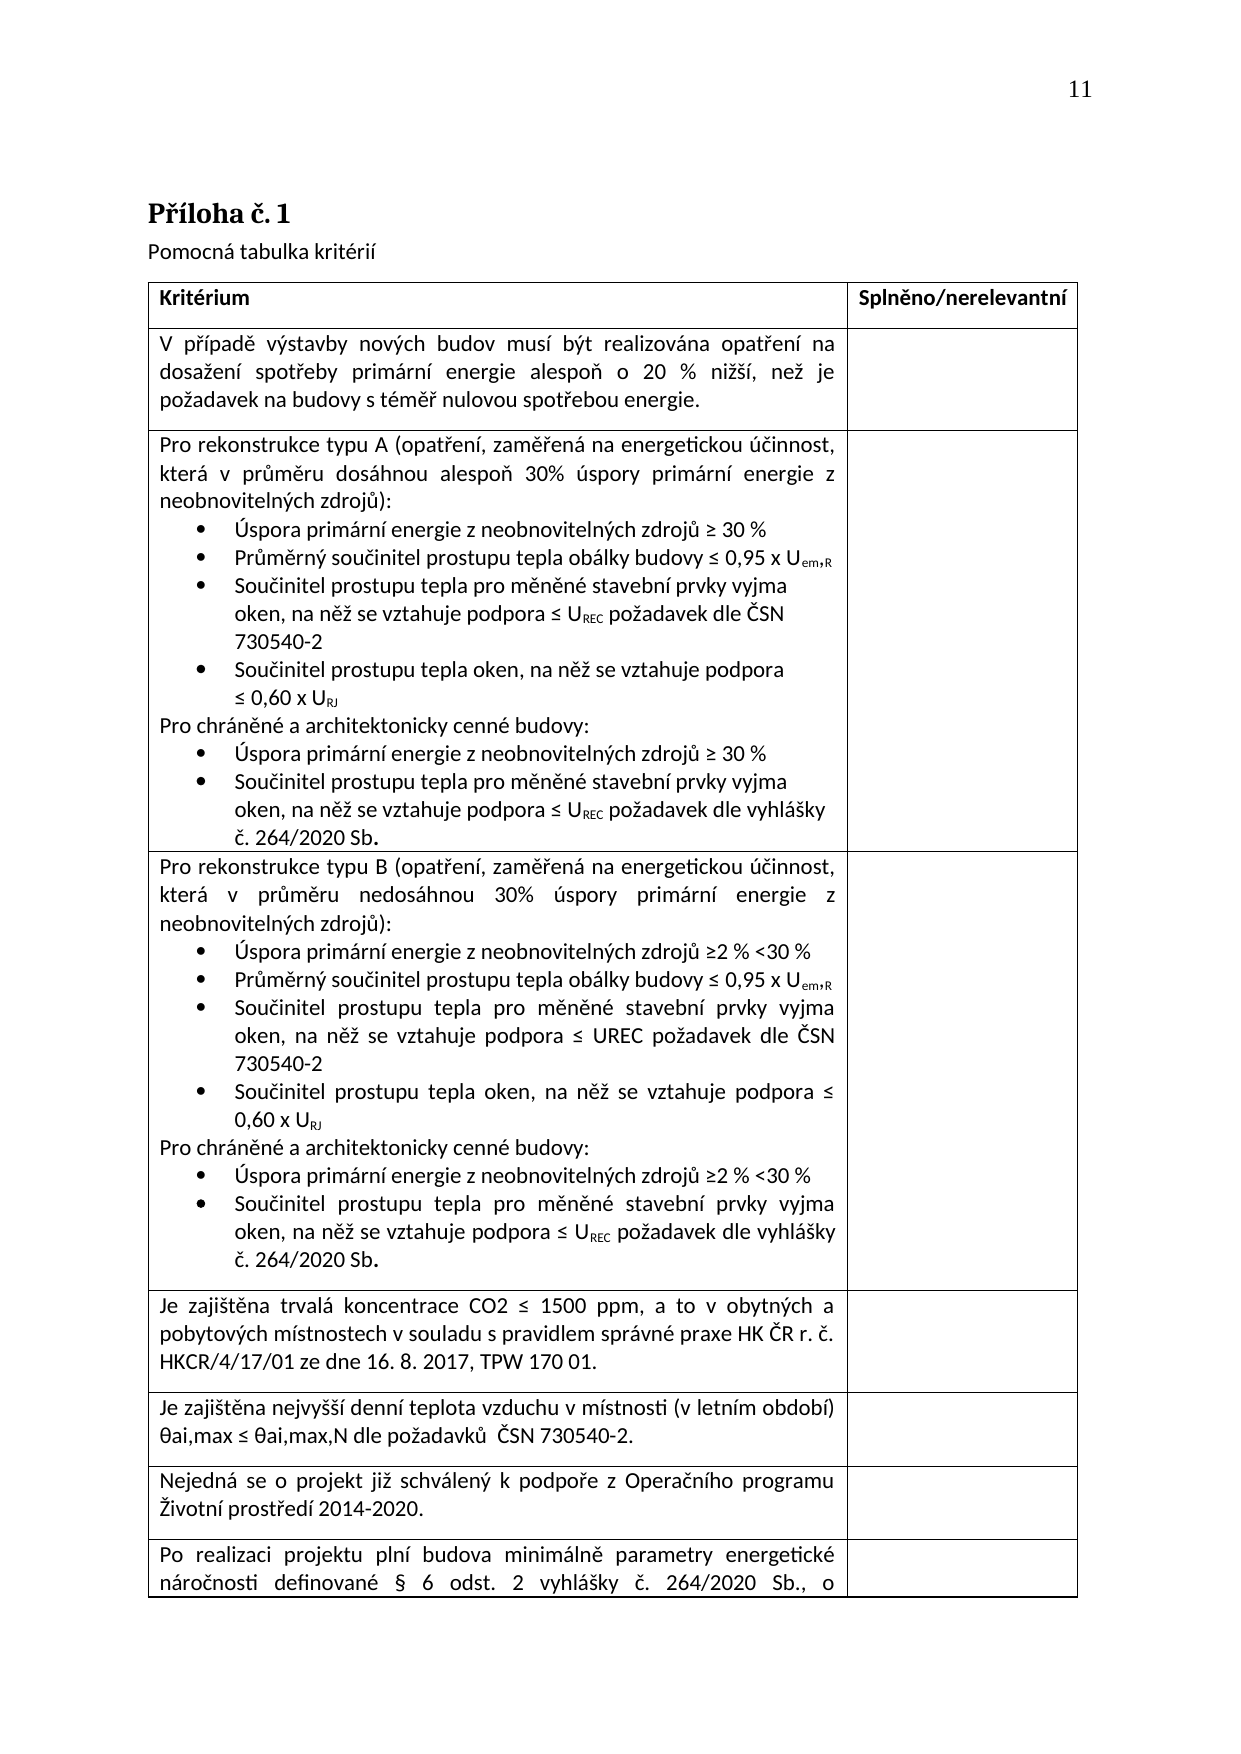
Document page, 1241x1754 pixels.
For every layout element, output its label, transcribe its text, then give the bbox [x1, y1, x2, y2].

table_cell [848, 1291, 1077, 1392]
table_cell [848, 431, 1077, 851]
table_cell [848, 1393, 1077, 1466]
table_cell Pro rekonstrukce typu B (opatření, zaměřená na energetickou účinnost, která v průměru nedosáhnou 30% úspory primární energie z neobnovitelných zdrojů): Úspora primární energie z neobnovitelných zdrojů ≥2 % <30 % Průměrný součinitel prostupu tepla obálky budovy ≤ 0,95 x Uem,R Součinitel prostupu tepla pro měněné stavební prvky vyjma oken, na něž se vztahuje podpora ≤ UREC požadavek dle ČSN 730540-2 Součinitel prostupu tepla oken, na něž se vztahuje podpora ≤ 0,60 x URJ Pro chráněné a architektonicky cenné budovy: Úspora primární energie z neobnovitelných zdrojů ≥2 % <30 % Součinitel prostupu tepla pro měněné stavební prvky vyjma oken, na něž se vztahuje podpora ≤ UREC požadavek dle vyhlášky č. 264/2020 Sb. [149, 852, 847, 1290]
table_cell Nejedná se o projekt již schválený k podpoře z Operačního programu Životní prostředí 2014-2020. [149, 1467, 847, 1539]
table_cell Je zajištěna nejvyšší denní teplota vzduchu v místnosti (v letním období) θai,max ≤ θai,max,N dle požadavků ČSN 730540-2. [149, 1393, 847, 1466]
table_cell V případě výstavby nových budov musí být realizována opatření na dosažení spotřeby primární energie alespoň o 20 % nižší, než je požadavek na budovy s téměř nulovou spotřebou energie. [149, 329, 847, 429]
table_cell [848, 1467, 1077, 1539]
text Pomocná tabulka kritérií [148, 237, 1093, 265]
table_cell [848, 1540, 1077, 1596]
table_header Splněno/nerelevantní [848, 283, 1077, 328]
table_cell Pro rekonstrukce typu A (opatření, zaměřená na energetickou účinnost, která v průměru dosáhnou alespoň 30% úspory primární energie z neobnovitelných zdrojů): Úspora primární energie z neobnovitelných zdrojů ≥ 30 % Průměrný součinitel prostupu tepla obálky budovy ≤ 0,95 x Uem,R Součinitel prostupu tepla pro měněné stavební prvky vyjma oken, na něž se vztahuje podpora ≤ UREC požadavek dle ČSN 730540-2 Součinitel prostupu tepla oken, na něž se vztahuje podpora ≤ 0,60 x URJ Pro chráněné a architektonicky cenné budovy: Úspora primární energie z neobnovitelných zdrojů ≥ 30 % Součinitel prostupu tepla pro měněné stavební prvky vyjma oken, na něž se vztahuje podpora ≤ UREC požadavek dle vyhlášky č. 264/2020 Sb. [149, 431, 847, 851]
subtitle Příloha č. 1 [148, 198, 1093, 231]
table_cell [848, 852, 1077, 1290]
table_cell Je zajištěna trvalá koncentrace CO2 ≤ 1500 ppm, a to v obytných a pobytových místnostech v souladu s pravidlem správné praxe HK ČR r. č. HKCR/4/17/01 ze dne 16. 8. 2017, TPW 170 01. [149, 1291, 847, 1392]
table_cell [149, 1540, 847, 1596]
table_header Kritérium [149, 283, 847, 328]
table_cell [848, 329, 1077, 429]
